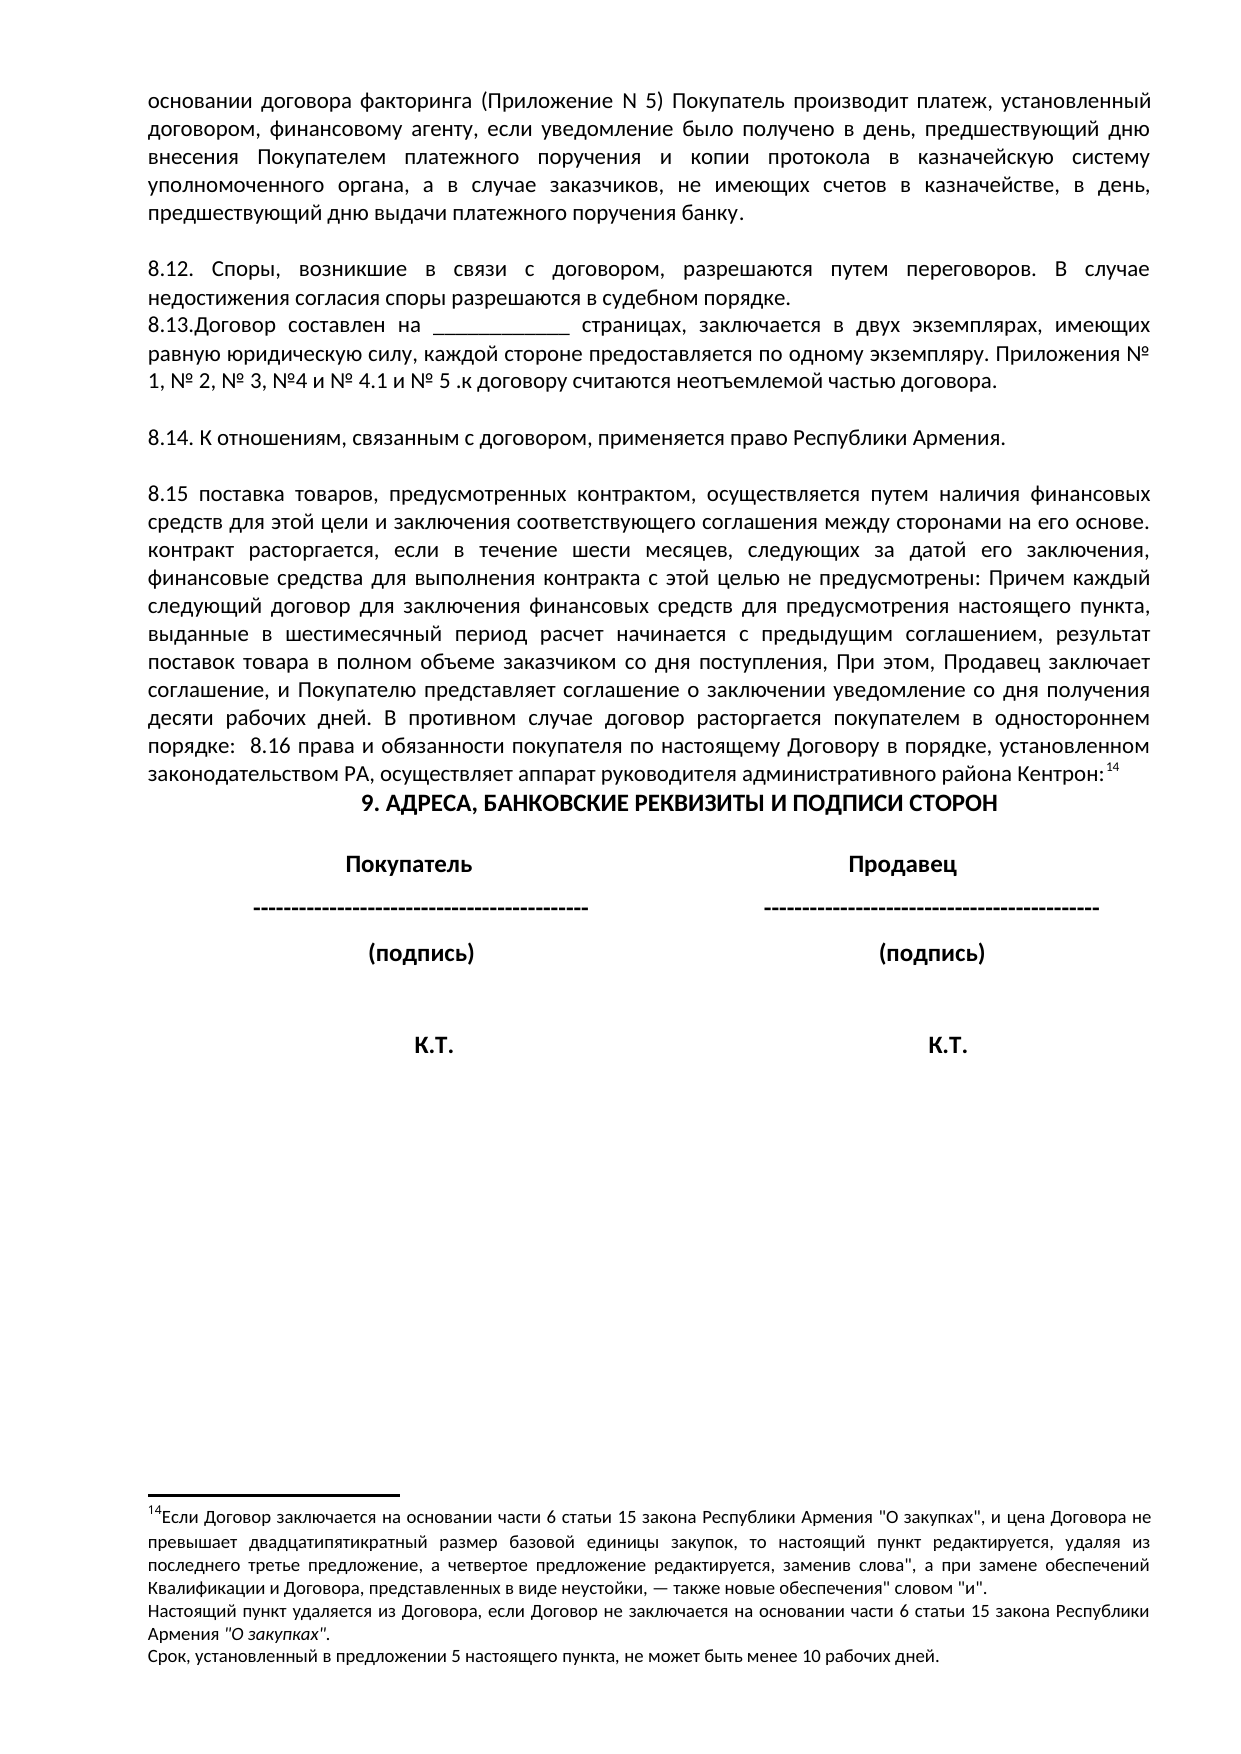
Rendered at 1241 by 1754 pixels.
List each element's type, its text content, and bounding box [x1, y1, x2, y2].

table_header К.Т. [148, 1030, 662, 1075]
table_header Продавец [647, 848, 1158, 892]
text 8.15 поставка товаров, предусмотренных контрактом, осуществляется путем наличия финансовых средств для этой цели и заключения соответствующего соглашения между сторонами на его основе. контракт расторгается, если в течение шести месяцев, следующих за датой его заключения, финансовые средства для выполнения контракта с этой целью не предусмотрены: Причем каждый следующий договор для заключения финансовых средств для предусмотрения настоящего пункта, выданные в шестимесячный период расчет начинается с предыдущим соглашением, результат поставок товара в полном объеме заказчиком со дня поступления, При этом, Продавец заключает соглашение, и Покупателю представляет соглашение о заключении уведомление со дня получения десяти рабочих дней. В противном случае договор расторгается покупателем в одностороннем порядке: 8.16 права и обязанности покупателя по настоящему Договору в порядке, установленном законодательством РА, осуществляет аппарат руководителя административного района Кентрон: [148, 479, 1152, 787]
table_cell -------------------------------------------- (подпись) [647, 892, 1158, 999]
text 8.14. К отношениям, связанным с договором, применяется право Республики Армения. [148, 423, 1152, 451]
table_header К.Т. [662, 1030, 1176, 1075]
text 8.12. Споры, возникшие в связи с договором, разрешаются путем переговоров. В случае недостижения согласия споры разрешаются в судебном порядке. [148, 254, 1152, 311]
table_header Покупатель [136, 848, 647, 892]
text 9. АДРЕСА, БАНКОВСКИЕ РЕКВИЗИТЫ И ПОДПИСИ СТОРОН [148, 787, 1152, 817]
table_cell -------------------------------------------- (подпись) [136, 892, 647, 999]
text 8.13.Договор составлен на ____________ страницах, заключается в двух экземплярах, имеющих равную юридическую силу, каждой стороне предоставляется по одному экземпляру. Приложения № 1, № 2, № 3, №4 и № 4.1 и № 5 .к договору считаются неотъемлемой частью договора. [148, 311, 1152, 395]
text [148, 86, 1152, 227]
